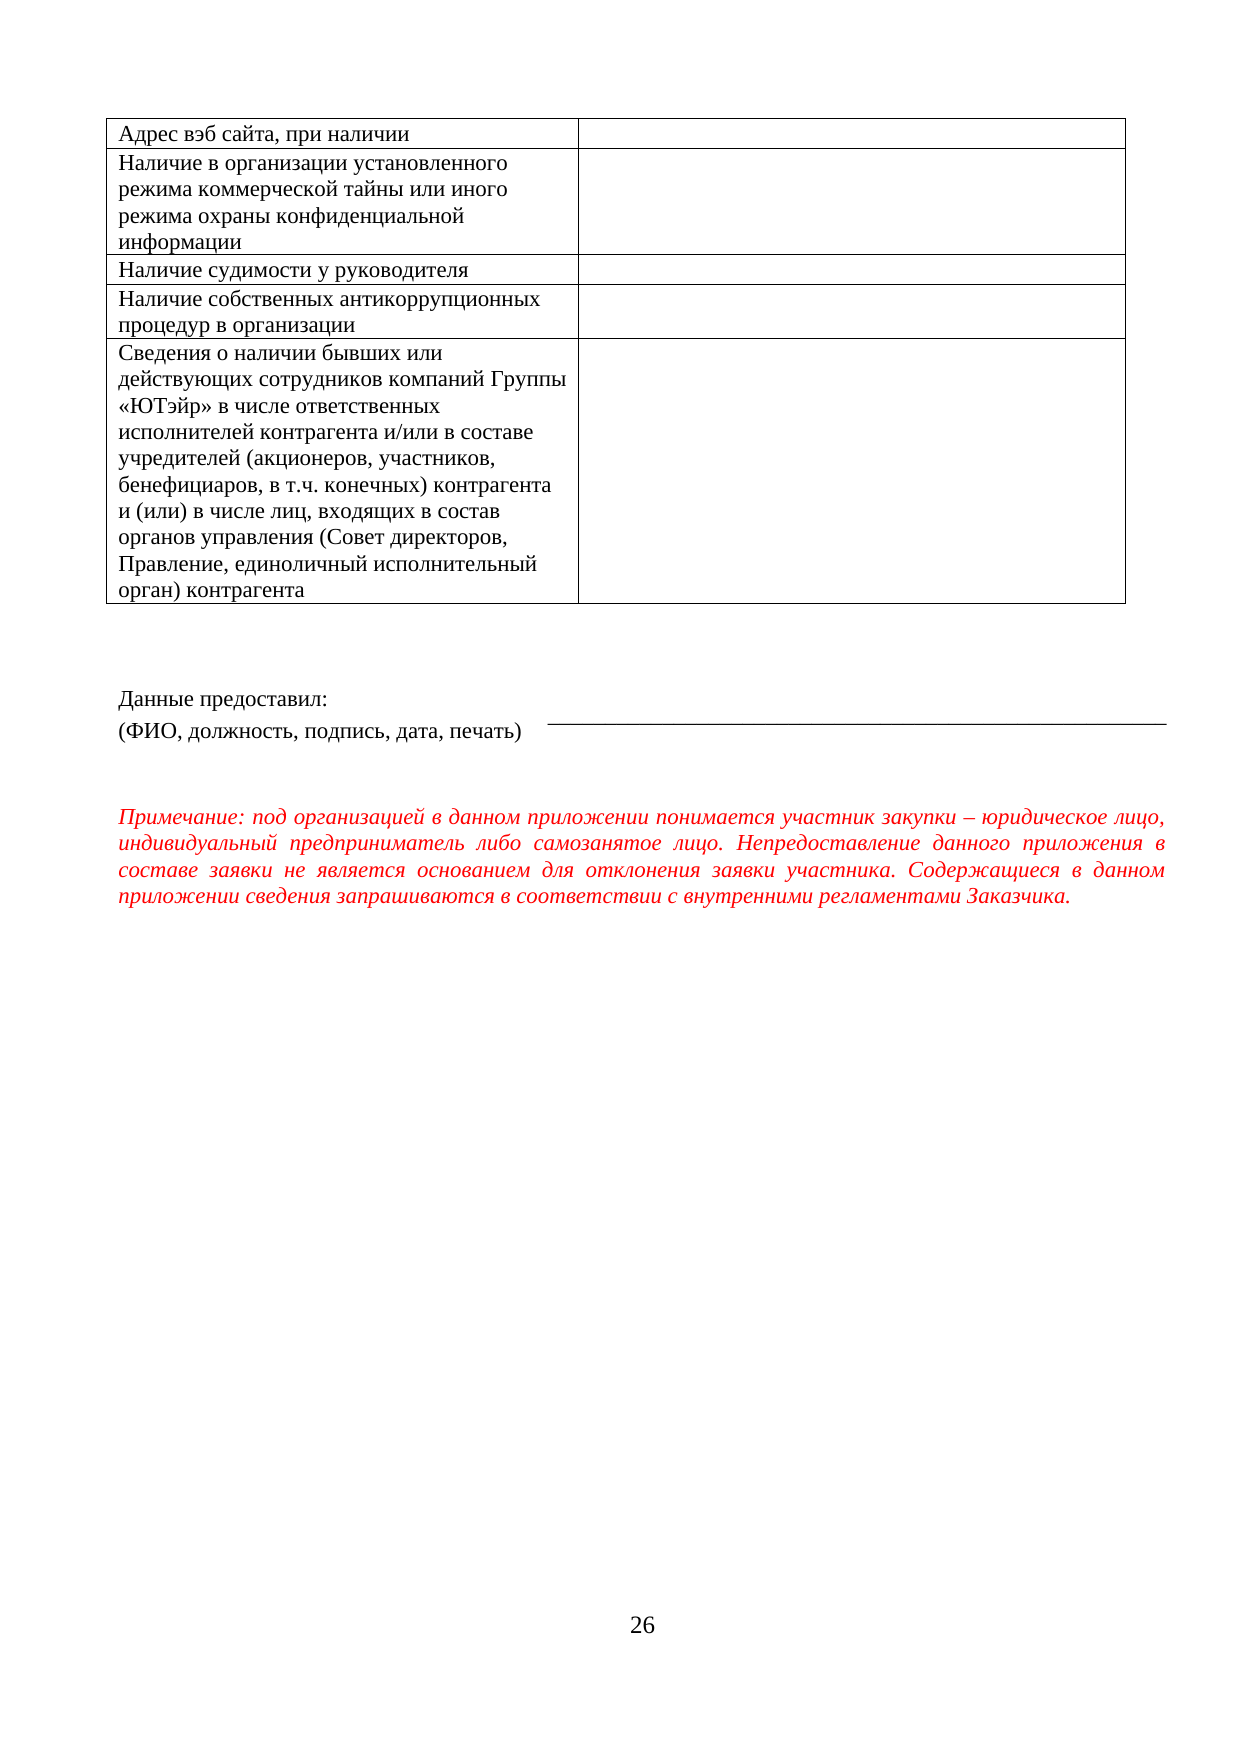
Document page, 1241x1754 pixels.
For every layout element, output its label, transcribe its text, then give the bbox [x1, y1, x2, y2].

table_header ______________________________________________________ [536, 685, 1178, 750]
table_cell Адрес вэб сайта, при наличии [107, 119, 578, 148]
table_header Данные предоставил: (ФИО, должность, подпись, дата, печать) [107, 685, 536, 750]
table_cell Наличие собственных антикоррупционных процедур в организации [107, 285, 578, 338]
table_cell [579, 339, 1125, 602]
table_cell Наличие в организации установленного режима коммерческой тайны или иного режима охраны конфиденциальной информации [107, 149, 578, 254]
table_cell Наличие судимости у руководителя [107, 255, 578, 284]
table_cell Сведения о наличии бывших или действующих сотрудников компаний Группы «ЮТэйр» в числе ответственных исполнителей контрагента и/или в составе учредителей (акционеров, участников, бенефициаров, в т.ч. конечных) контрагента и (или) в числе лиц, входящих в состав органов управления (Совет директоров, Правление, единоличный исполнительный орган) контрагента [107, 339, 578, 602]
table_cell [579, 119, 1125, 148]
table_cell [579, 255, 1125, 284]
table_cell [579, 285, 1125, 338]
text Примечание: под организацией в данном приложении понимается участник закупки – юридическое лицо, индивидуальный предприниматель либо самозанятое лицо. Непредоставление данного приложения в составе заявки не является основанием для отклонения заявки участника. Содержащиеся в данном приложении сведения запрашиваются в соответствии с внутренними регламентами Заказчика. [118, 803, 1166, 908]
table_cell [579, 149, 1125, 254]
